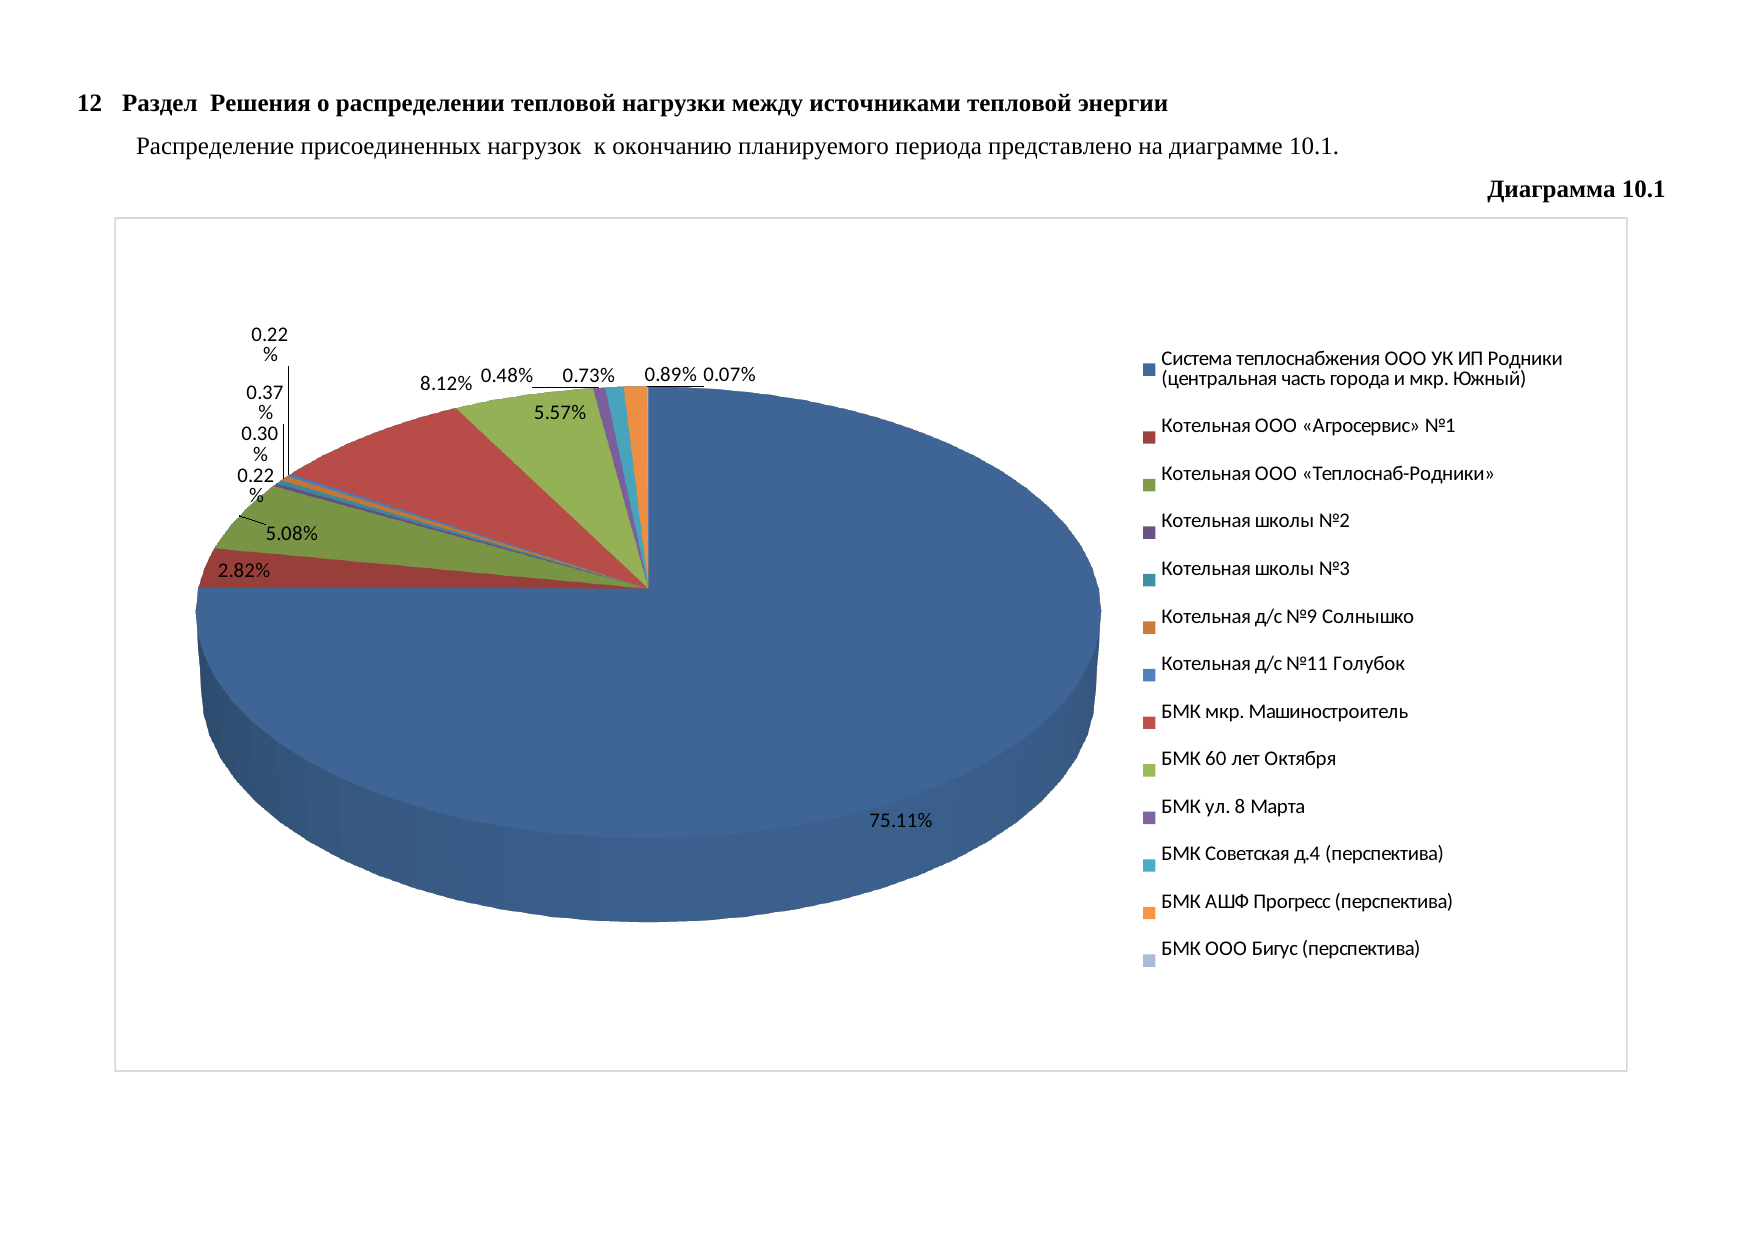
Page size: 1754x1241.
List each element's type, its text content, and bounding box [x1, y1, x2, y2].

text Распределение присоединенных нагрузок к окончанию планируемого периода представлено на диаграмме 10.1. [77, 131, 1665, 160]
subtitle Раздел Решения о распределении тепловой нагрузки между источниками тепловой энергии [77, 88, 1665, 117]
text Диаграмма 10.1 [77, 174, 1665, 203]
